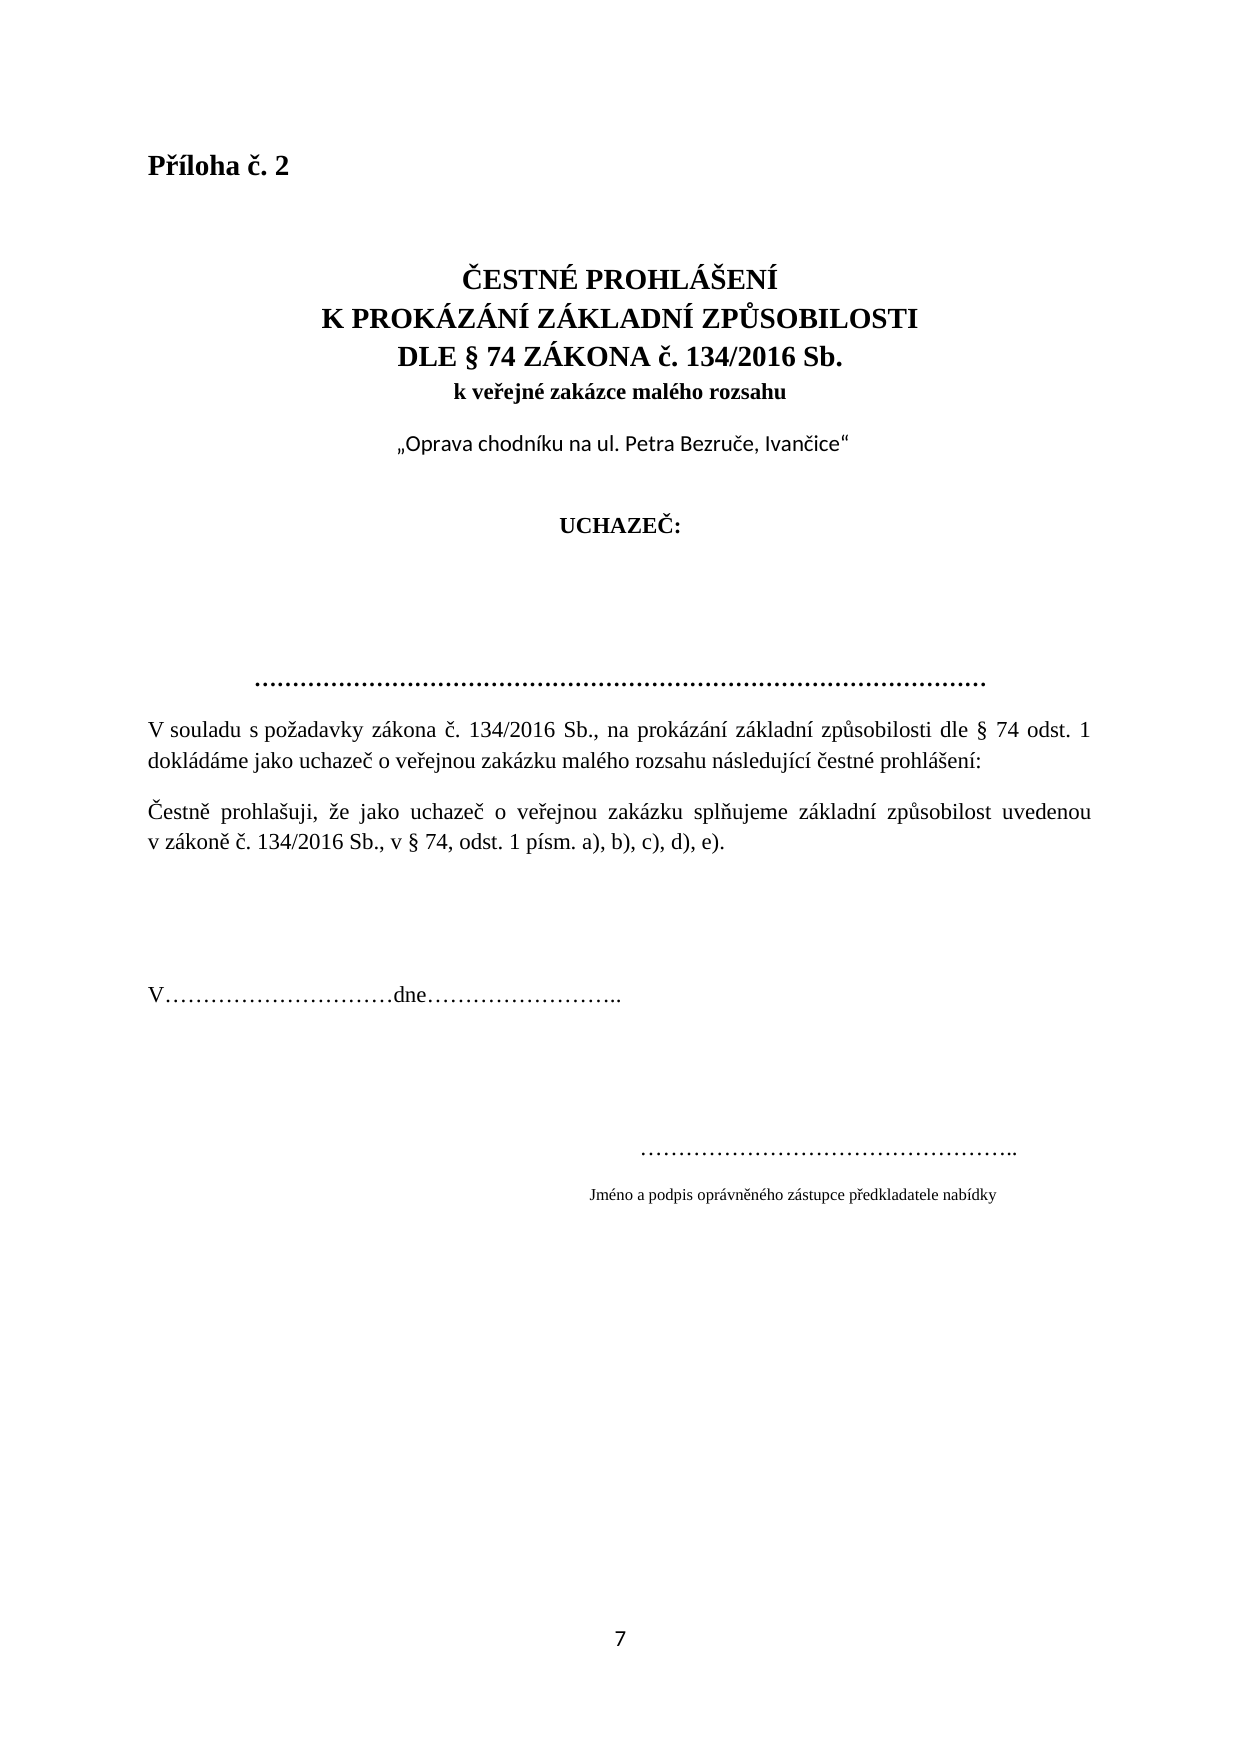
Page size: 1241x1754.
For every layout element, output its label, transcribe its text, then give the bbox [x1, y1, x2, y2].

text …………………………………………………………………………………… [148, 665, 1093, 692]
text ČESTNÉ PROHLÁŠENÍ [148, 262, 1093, 296]
text K PROKÁZÁNÍ ZÁKLADNÍ ZPŮSOBILOSTI DLE § 74 ZÁKONA č. 134/2016 Sb. [148, 301, 1093, 373]
text Jméno a podpis oprávněného zástupce předkladatele nabídky [148, 1185, 1093, 1204]
text V…………………………dne…………………….. [148, 981, 1093, 1007]
text V souladu s požadavky zákona č. 134/2016 Sb., na prokázání základní způsobilosti dle § 74 odst. 1 dokládáme jako uchazeč o veřejnou zakázku malého rozsahu následující čestné prohlášení: [148, 716, 1093, 773]
text UCHAZEČ: [148, 482, 1093, 539]
text Příloha č. 2 [148, 148, 1093, 181]
text k veřejné zakázce malého rozsahu [148, 378, 1093, 404]
text ………………………………………….. [148, 1134, 1093, 1161]
text Čestně prohlašuji, že jako uchazeč o veřejnou zakázku splňujeme základní způsobilost uvedenou v zákoně č. 134/2016 Sb., v § 74, odst. 1 písm. a), b), c), d), e). [148, 798, 1093, 854]
